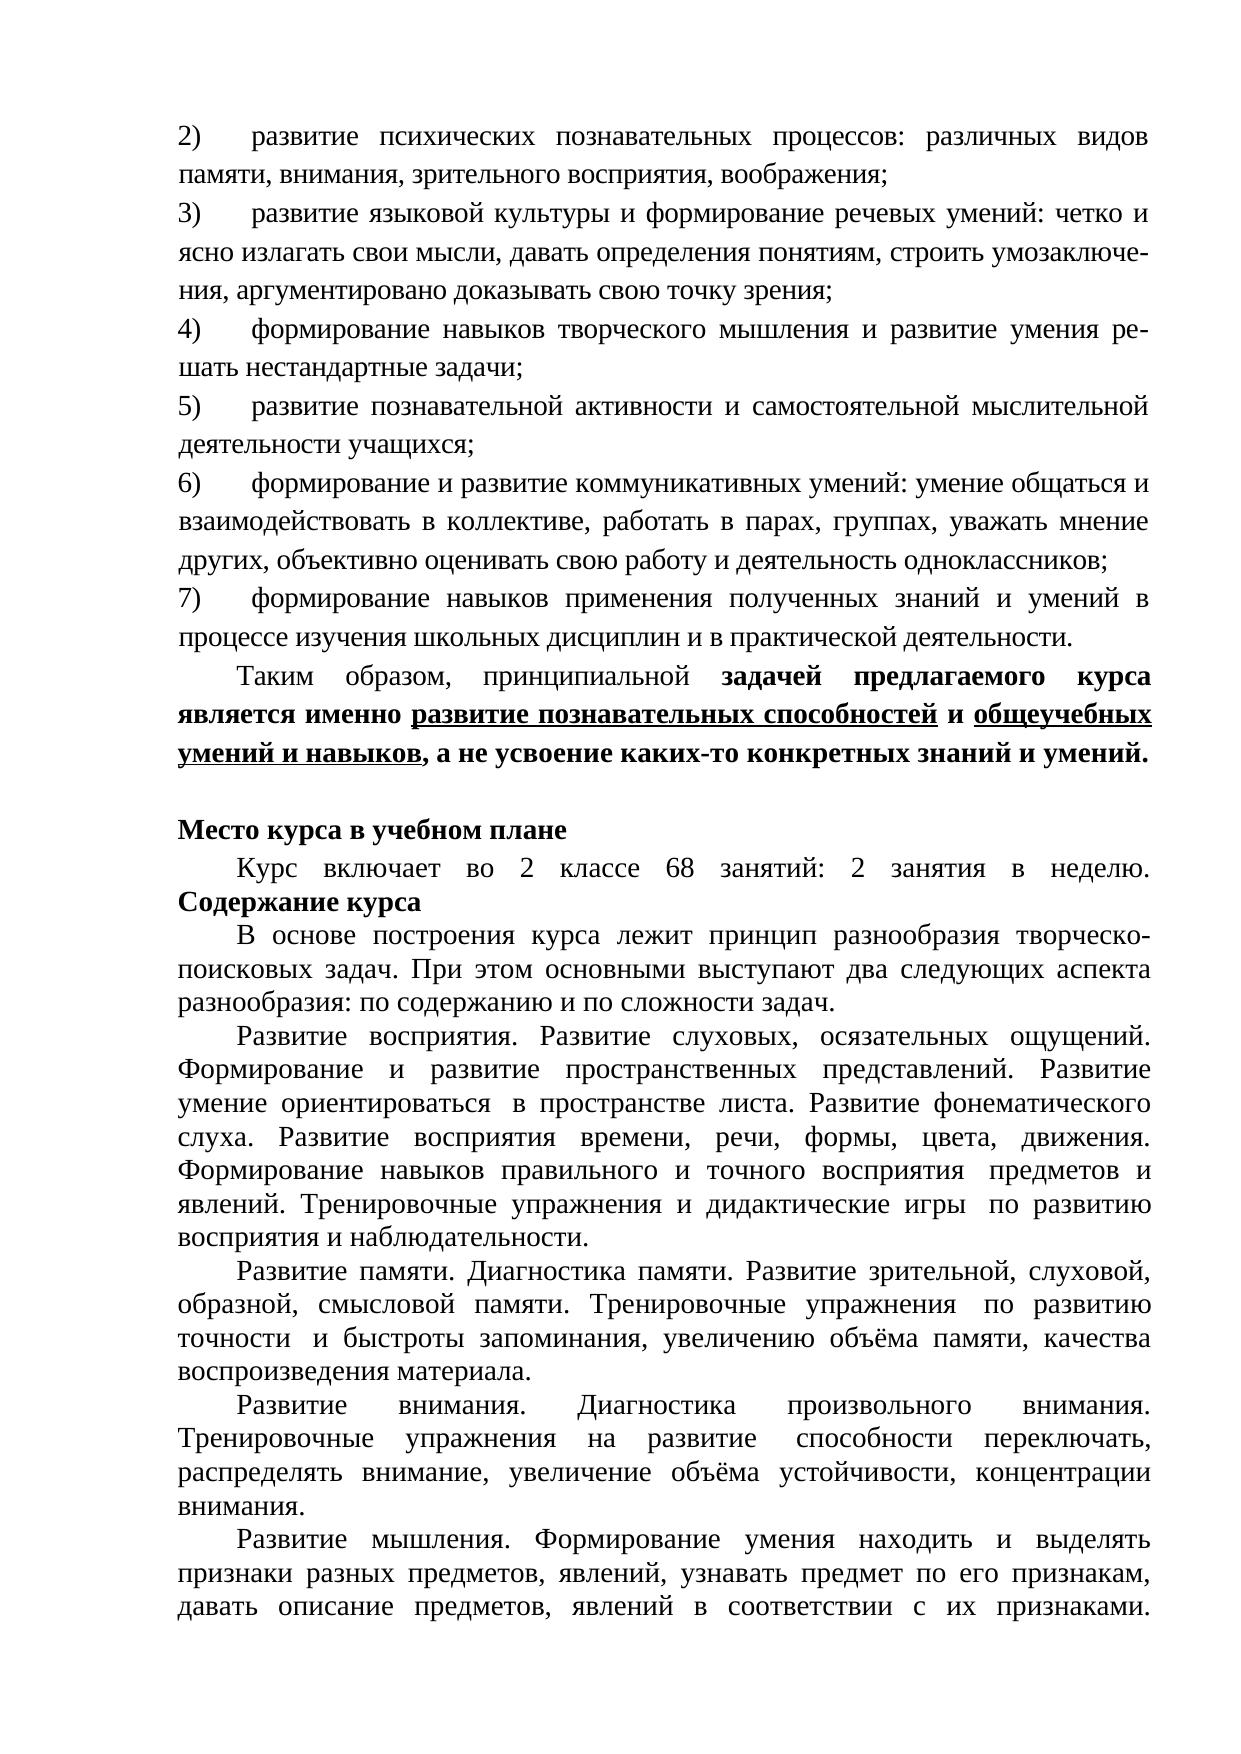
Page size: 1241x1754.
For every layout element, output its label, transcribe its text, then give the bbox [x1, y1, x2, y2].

text Таким образом, принципиальной задачей предлагаемого курса является именно развитие познавательных способностей и общеучебных умений и навыков, а не усвоение каких-то конкретных знаний и умений. [177, 658, 1152, 768]
list развитие психических познавательных процессов: различных видов памяти, внимания, зрительного восприятия, воображения; [177, 118, 1149, 190]
text Курс включает во 2 классе 68 занятий: 2 занятия в неделю. Содержание курса [177, 850, 1152, 917]
list формирование навыков применения полученных знаний и умений в процессе изучения школьных дисциплин и в практической деятельности. [177, 581, 1150, 653]
text Место курса в учебном плане [177, 812, 1152, 845]
list развитие познавательной активности и самостоятельной мыслительной деятельности учащихся; [177, 388, 1149, 460]
list формирование и развитие коммуникативных умений: умение общаться и взаимодействовать в коллективе, работать в парах, группах, уважать мнение других, объективно оценивать свою работу и деятельность одноклассников; [177, 465, 1149, 576]
text В основе построения курса лежит принцип разнообразия творческо-поисковых задач. При этом основными выступают два следующих аспекта разнообразия: по содержанию и по сложности задач. [177, 917, 1152, 1018]
list развитие языковой культуры и формирование речевых умений: четко и ясно излагать свои мысли, давать определения понятиям, строить умозаключения, аргументировано доказывать свою точку зрения; [177, 195, 1149, 306]
text Развитие памяти. Диагностика памяти. Развитие зрительной, слуховой, образной, смысловой памяти. Тренировочные упражнения по развитию точности и быстроты запоминания, увеличению объёма памяти, качества воспроизведения материала. [177, 1253, 1152, 1387]
list формирование навыков творческого мышления и развитие умения решать нестандартные задачи; [177, 311, 1149, 383]
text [177, 1521, 1152, 1622]
text Развитие восприятия. Развитие слуховых, осязательных ощущений. Формирование и развитие пространственных представлений. Развитие умение ориентироваться в пространстве листа. Развитие фонематического слуха. Развитие восприятия времени, речи, формы, цвета, движения. Формирование навыков правильного и точного восприятия предметов и явлений. Тренировочные упражнения и дидактические игры по развитию восприятия и наблюдательности. [177, 1018, 1152, 1253]
text Развитие внимания. Диагностика произвольного внимания. Тренировочные упражнения на развитие способности переключать, распределять внимание, увеличение объёма устойчивости, концентрации внимания. [177, 1387, 1152, 1521]
